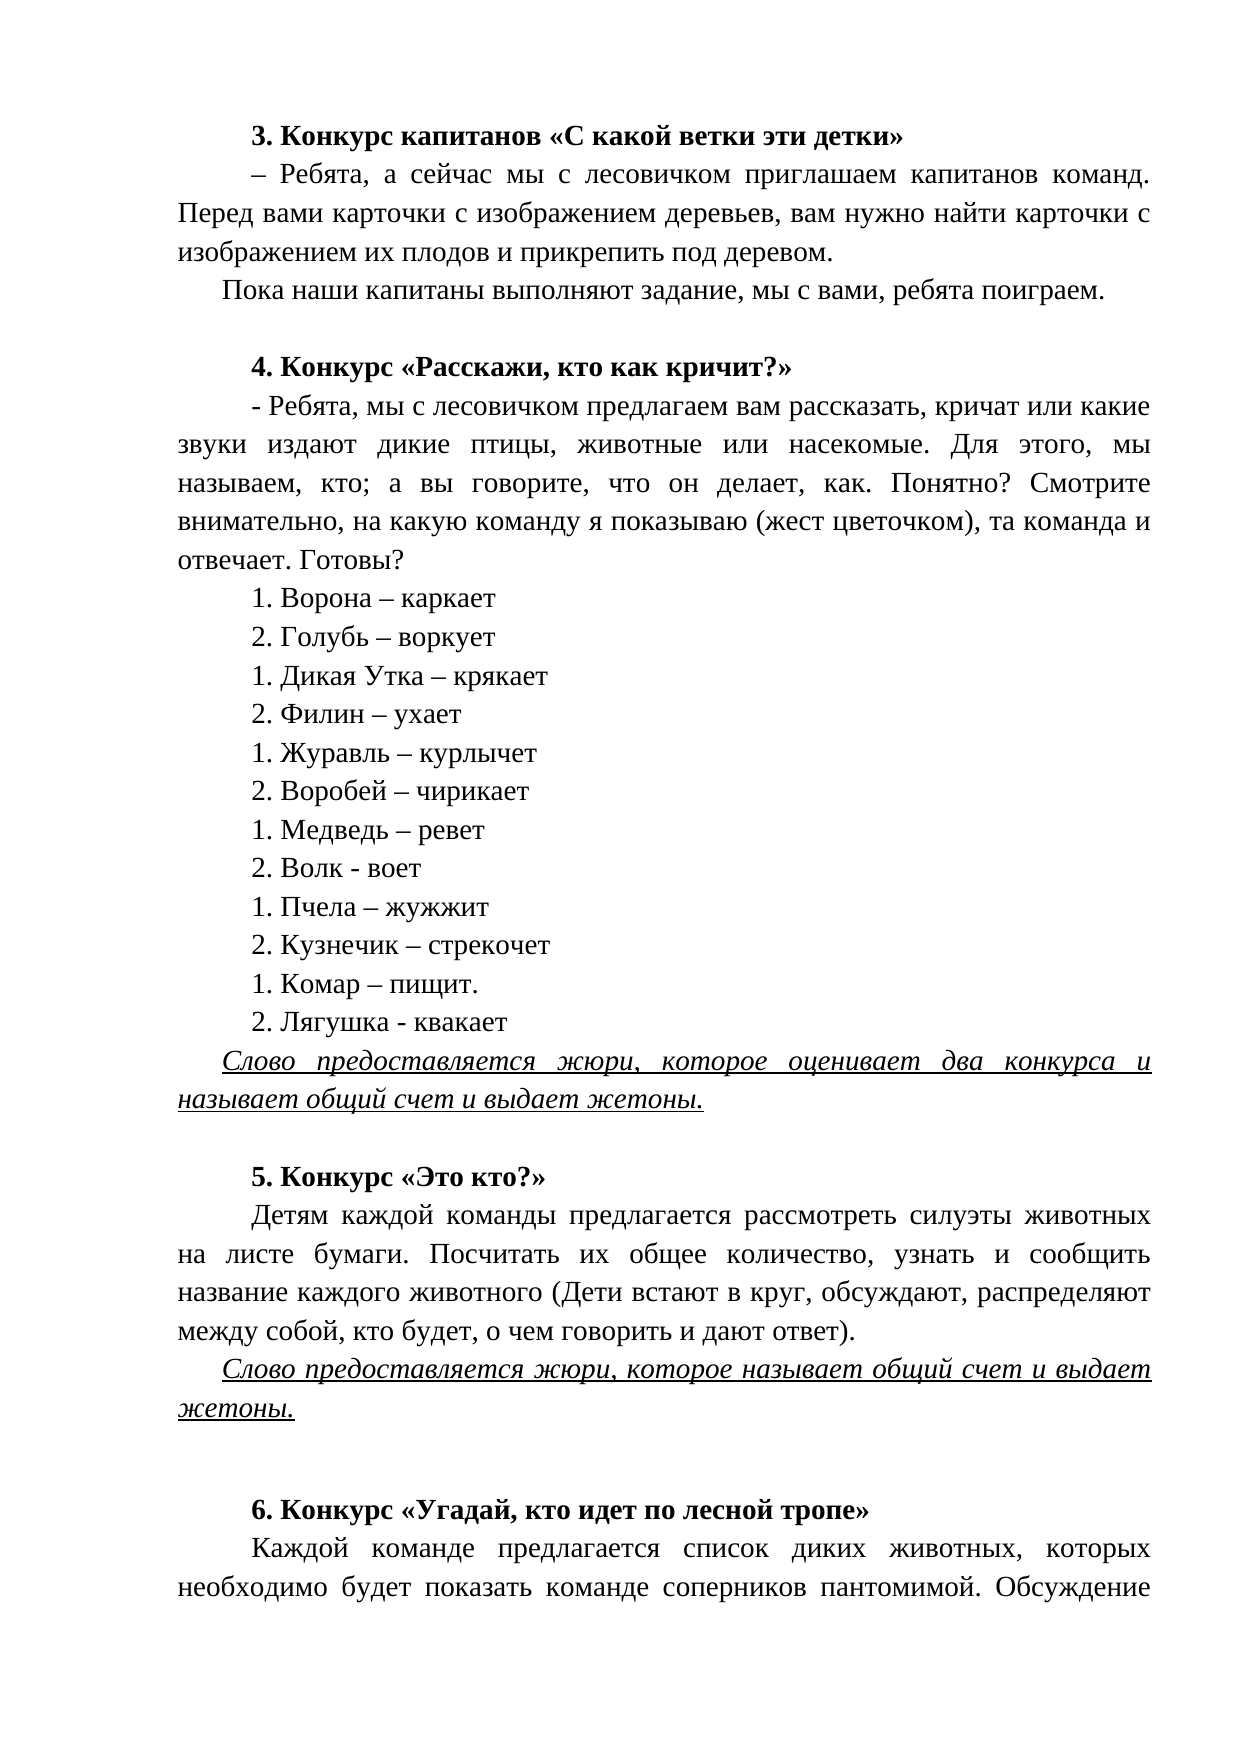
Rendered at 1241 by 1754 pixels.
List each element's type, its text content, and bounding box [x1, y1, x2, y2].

text Детям каждой команды предлагается рассмотреть силуэты животных на листе бумаги. Посчитать их общее количество, узнать и сообщить название каждого животного (Дети встают в круг, обсуждают, распределяют между собой, кто будет, о чем говорить и дают ответ). [177, 1197, 1152, 1346]
text 1. Журавль – курлычет [177, 735, 1152, 768]
text - Ребята, мы с лесовичком предлагаем вам рассказать, кричат или какие звуки издают дикие птицы, животные или насекомые. Для этого, мы называем, кто; а вы говорите, что он делает, как. Понятно? Смотрите внимательно, на какую команду я показываю (жест цветочком), та команда и отвечает. Готовы? [177, 388, 1152, 576]
text 3. Конкурс капитанов «С какой ветки эти детки» [177, 118, 1152, 152]
text 5. Конкурс «Это кто?» [177, 1159, 1152, 1192]
text 1. Пчела – жужжит [177, 889, 1152, 922]
text 1. Медведь – ревет [177, 812, 1152, 845]
text 2. Волк - воет [177, 850, 1152, 884]
text 2. Филин – ухает [177, 696, 1152, 730]
text 1. Комар – пищит. [177, 966, 1152, 999]
text 2. Голубь – воркует [177, 619, 1152, 653]
text 1. Ворона – каркает [177, 581, 1152, 614]
text Слово предоставляется жюри, которое называет общий счет и выдает жетоны. [177, 1351, 1152, 1423]
text 6. Конкурс «Угадай, кто идет по лесной тропе» [177, 1492, 1152, 1526]
text 4. Конкурс «Расскажи, кто как кричит?» [177, 349, 1152, 383]
text 2. Воробей – чирикает [177, 773, 1152, 807]
text 2. Кузнечик – стрекочет [177, 927, 1152, 961]
text – Ребята, а сейчас мы с лесовичком приглашаем капитанов команд. Перед вами карточки с изображением деревьев, вам нужно найти карточки с изображением их плодов и прикрепить под деревом. [177, 157, 1152, 267]
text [177, 1531, 1152, 1603]
text 1. Дикая Утка – крякает [177, 658, 1152, 691]
text Слово предоставляется жюри, которое оценивает два конкурса и называет общий счет и выдает жетоны. [177, 1043, 1152, 1115]
text Пока наши капитаны выполняют задание, мы с вами, ребята поиграем. [177, 272, 1152, 306]
text 2. Лягушка - квакает [177, 1004, 1152, 1038]
